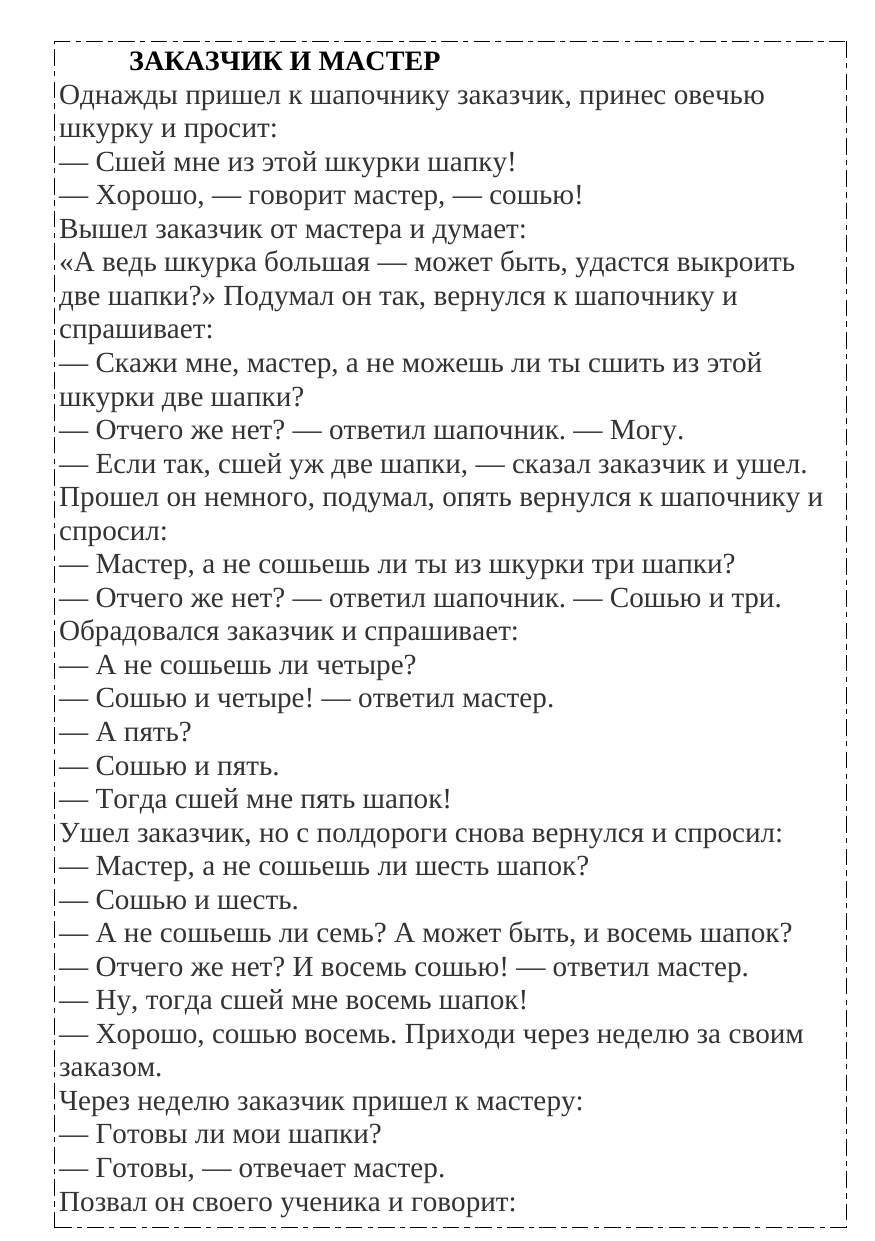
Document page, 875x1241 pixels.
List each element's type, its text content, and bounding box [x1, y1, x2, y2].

text Ушел заказчик, но с полдороги снова вернулся и спросил: [59, 815, 842, 848]
text — Готовы, — отвечает мастер. [59, 1150, 842, 1184]
text — Сошью и четыре! — ответил мастер. [59, 681, 842, 714]
text Однажды пришел к шапочнику заказчик, принес овечью шкурку и просит: [59, 77, 842, 144]
text — Отчего же нет? — ответил шапочник. — Могу. [59, 412, 842, 446]
text — Хорошо, сошью восемь. Приходи через неделю за своим заказом. [59, 1016, 842, 1083]
text — Сошью и пять. [59, 748, 842, 781]
text «А ведь шкурка большая — может быть, удастся выкроить две шапки?» Подумал он так, вернулся к шапочнику и спрашивает: [59, 244, 842, 345]
text — Мастер, а не сошьешь ли шесть шапок? [59, 848, 842, 882]
text — Сошью и шесть. [59, 882, 842, 915]
text — Ну, тогда сшей мне восемь шапок! [59, 982, 842, 1016]
text Обрадовался заказчик и спрашивает: [59, 613, 842, 647]
text — Отчего же нет? И восемь сошью! — ответил мастер. [59, 949, 842, 982]
text Прошел он немного, подумал, опять вернулся к шапочнику и спросил: [59, 479, 842, 546]
text — Отчего же нет? — ответил шапочник. — Сошью и три. [59, 580, 842, 613]
text — Мастер, а не сошьешь ли ты из шкурки три шапки? [59, 546, 842, 580]
text — А не сошьешь ли четыре? [59, 647, 842, 681]
text Вышел заказчик от мастера и думает: [59, 211, 842, 244]
text — Тогда сшей мне пять шапок! [59, 781, 842, 815]
text Через неделю заказчик пришел к мастеру: [59, 1083, 842, 1117]
text — Хорошо, — говорит мастер, — сошью! [59, 177, 842, 211]
text — Скажи мне, мастер, а не можешь ли ты сшить из этой шкурки две шапки? [59, 345, 842, 412]
subtitle ЗАКАЗЧИК И МАСТЕР [59, 44, 842, 77]
text — Готовы ли мои шапки? [59, 1117, 842, 1150]
text — Если так, сшей уж две шапки, — сказал заказчик и ушел. [59, 446, 842, 479]
text — А пять? [59, 714, 842, 748]
text — Сшей мне из этой шкурки шапку! [59, 144, 842, 177]
text — А не сошьешь ли семь? А может быть, и восемь шапок? [59, 915, 842, 949]
text Позвал он своего ученика и говорит: [59, 1184, 842, 1217]
